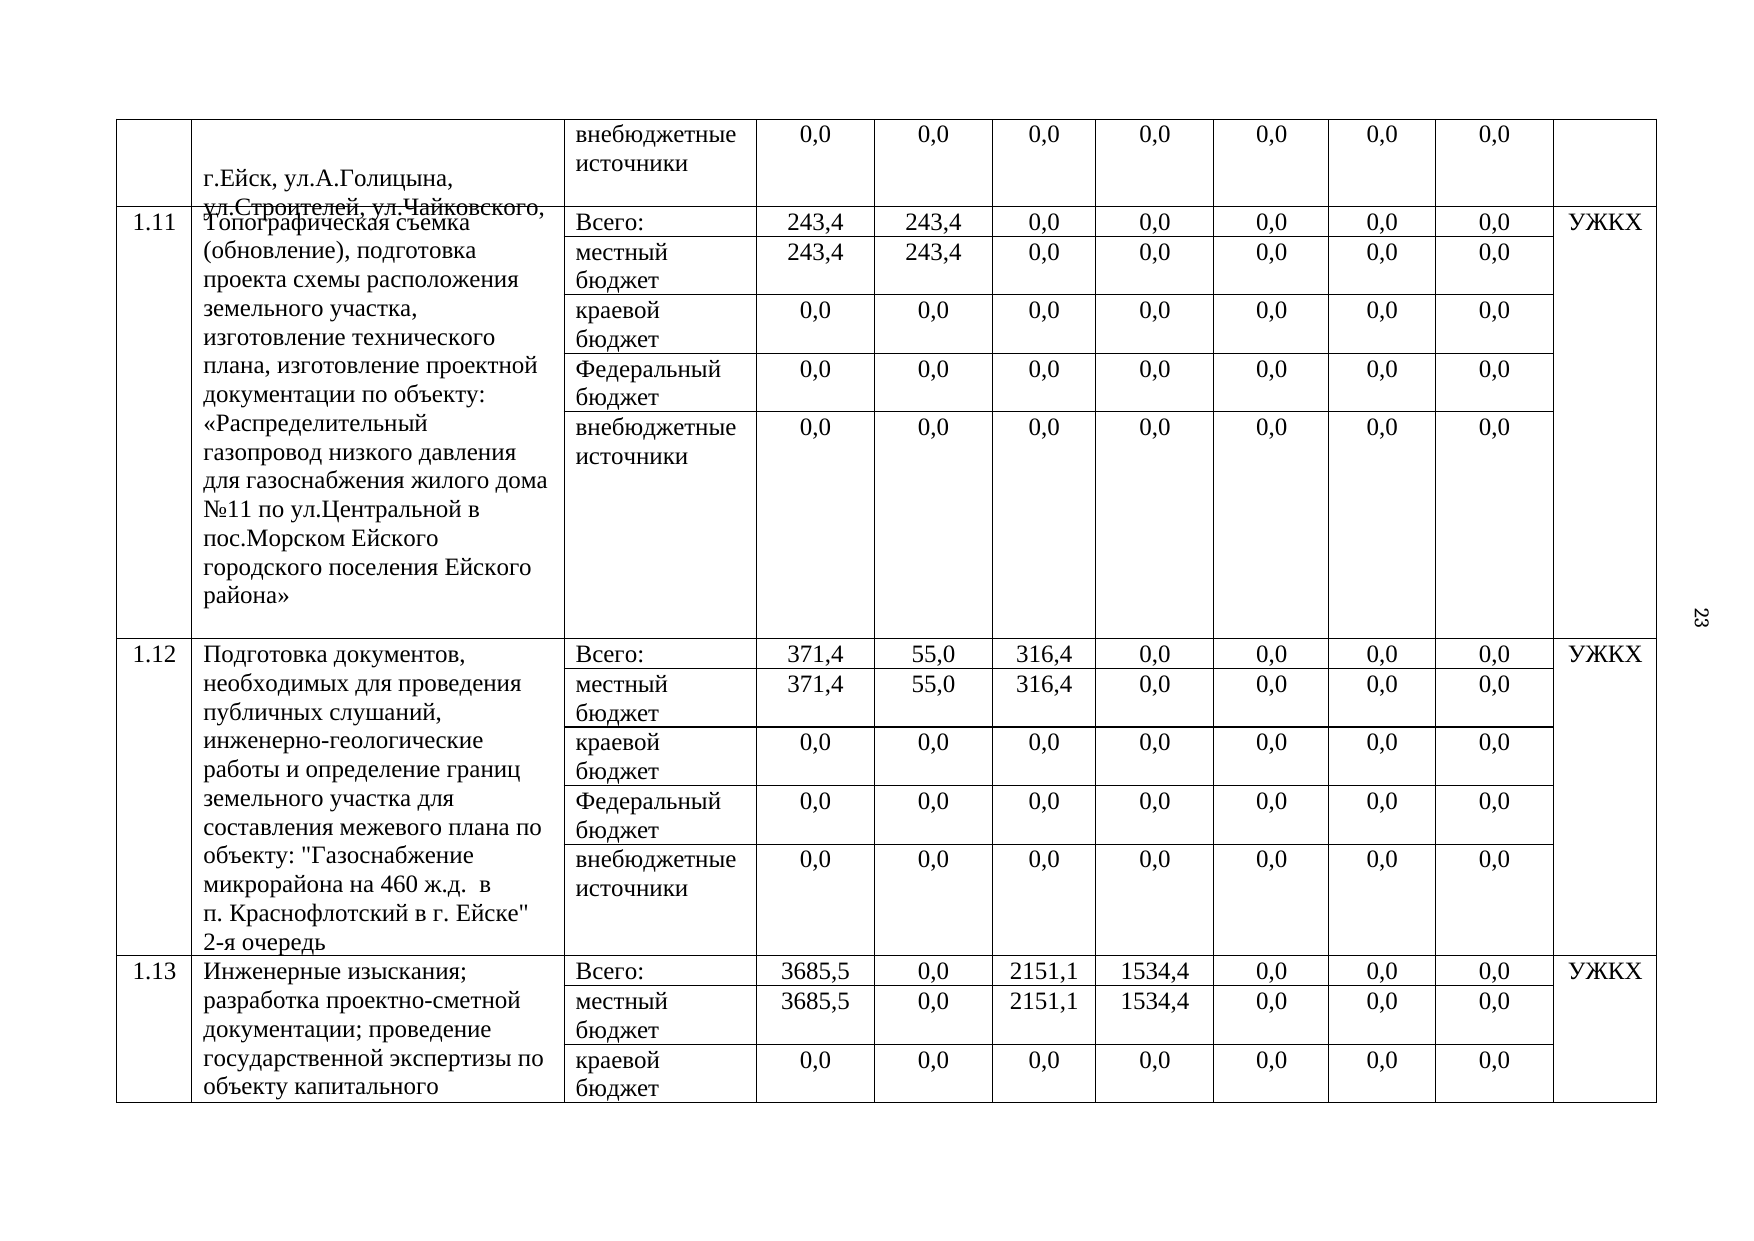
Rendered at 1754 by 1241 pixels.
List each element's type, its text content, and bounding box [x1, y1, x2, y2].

table_cell 0,0 [1436, 354, 1553, 411]
table_cell 0,0 [1214, 669, 1328, 726]
table_cell 371,4 [757, 639, 874, 668]
table_cell 55,0 [875, 639, 992, 668]
table_cell внебюджетные источники [565, 412, 756, 638]
table_cell 0,0 [1436, 669, 1553, 726]
table_cell 0,0 [1096, 412, 1213, 638]
table_cell местный бюджет [565, 986, 756, 1044]
table_cell 0,0 [875, 728, 992, 785]
table_cell 0,0 [1436, 786, 1553, 843]
table_cell 0,0 [993, 354, 1095, 411]
table_cell 1534,4 [1096, 956, 1213, 985]
table_cell 316,4 [993, 669, 1095, 726]
table_cell 0,0 [757, 1045, 874, 1102]
table_cell 0,0 [1096, 786, 1213, 843]
table_cell 0,0 [1436, 986, 1553, 1044]
table_cell 0,0 [993, 207, 1095, 236]
table_cell 0,0 [1329, 728, 1435, 785]
table_cell Всего: [565, 956, 756, 985]
table_cell 1.12 [117, 639, 191, 955]
table_cell 1534,4 [1096, 986, 1213, 1044]
table_cell 0,0 [1096, 669, 1213, 726]
table_cell 0,0 [875, 1045, 992, 1102]
table_cell УЖКХ [1554, 639, 1656, 955]
table_cell 0,0 [875, 354, 992, 411]
table_cell 0,0 [1329, 669, 1435, 726]
table_cell 0,0 [1436, 639, 1553, 668]
table_cell местный бюджет [565, 669, 756, 726]
table_cell 243,4 [875, 207, 992, 236]
table_cell УЖКХ [1554, 956, 1656, 1102]
table_cell местный бюджет [565, 237, 756, 294]
table_cell 0,0 [1436, 956, 1553, 985]
table_cell 0,0 [993, 412, 1095, 638]
table_cell 0,0 [1096, 207, 1213, 236]
table_cell 0,0 [1214, 728, 1328, 785]
table_cell 0,0 [993, 120, 1095, 206]
table_cell 0,0 [993, 728, 1095, 785]
table_cell 0,0 [875, 120, 992, 206]
table_cell 0,0 [1329, 120, 1435, 206]
table_cell Топографическая съемка (обновление), подготовка проекта схемы расположения земельного участка, изготовление технического плана, изготовление проектной документации по объекту: «Распределительный газопровод низкого давления для газоснабжения жилого дома №11 по ул.Центральной в пос.Морском Ейского городского поселения Ейского района» [192, 207, 564, 638]
table_cell 243,4 [757, 207, 874, 236]
table_cell Федеральный бюджет [565, 354, 756, 411]
table_cell 0,0 [875, 786, 992, 843]
table_cell 2151,1 [993, 956, 1095, 985]
table_cell 3685,5 [757, 986, 874, 1044]
table_cell 0,0 [1329, 237, 1435, 294]
table_cell 0,0 [1096, 845, 1213, 955]
table_cell 0,0 [757, 354, 874, 411]
table_cell 0,0 [993, 295, 1095, 353]
table_cell 0,0 [1329, 986, 1435, 1044]
table_cell 0,0 [1329, 207, 1435, 236]
table_cell Подготовка документов, необходимых для проведения публичных слушаний, инженерно-геологические работы и определение границ земельного участка для составления межевого плана по объекту: "Газоснабжение микрорайона на 460 ж.д. в п. Краснофлотский в г. Ейске" 2-я очередь [192, 639, 564, 955]
table_cell 0,0 [993, 786, 1095, 843]
table_cell 0,0 [1096, 639, 1213, 668]
table_cell Федеральный бюджет [565, 786, 756, 843]
table_cell внебюджетные источники [565, 120, 756, 206]
table_cell 0,0 [1096, 120, 1213, 206]
table_cell 0,0 [993, 845, 1095, 955]
table_cell 0,0 [757, 412, 874, 638]
table_cell 0,0 [993, 237, 1095, 294]
table_cell 0,0 [757, 786, 874, 843]
table_cell Инженерные изыскания; разработка проектно-сметной документации; проведение государственной экспертизы по объекту капитального строительства "Водоотведение от КНС 1 по ул. Октябрьской до КНС "Центральная" по ул.Железнодорожной в г.Ейске» [192, 956, 564, 1102]
table_cell 243,4 [757, 237, 874, 294]
table_cell Всего: [565, 639, 756, 668]
table_cell краевой бюджет [565, 295, 756, 353]
table_cell 0,0 [1329, 956, 1435, 985]
table_cell 0,0 [1214, 956, 1328, 985]
table_cell 0,0 [1096, 1045, 1213, 1102]
table_cell 0,0 [1214, 295, 1328, 353]
table_cell внебюджетные источники [565, 845, 756, 955]
table_cell 0,0 [1436, 295, 1553, 353]
table_cell 0,0 [1214, 639, 1328, 668]
table_cell 0,0 [875, 845, 992, 955]
table_cell 0,0 [757, 728, 874, 785]
table_cell 0,0 [1214, 207, 1328, 236]
table_cell 0,0 [1329, 1045, 1435, 1102]
table_cell 0,0 [1329, 639, 1435, 668]
table_cell 0,0 [757, 845, 874, 955]
table_cell 0,0 [1436, 1045, 1553, 1102]
table_cell 0,0 [1436, 120, 1553, 206]
table_cell 0,0 [1214, 845, 1328, 955]
table_cell 55,0 [875, 669, 992, 726]
table_cell 0,0 [1329, 295, 1435, 353]
table_cell 2151,1 [993, 986, 1095, 1044]
table_cell 0,0 [1329, 786, 1435, 843]
table_cell 0,0 [1096, 354, 1213, 411]
table_cell 0,0 [1436, 728, 1553, 785]
table_cell 0,0 [1329, 354, 1435, 411]
table_cell 0,0 [1214, 786, 1328, 843]
table_cell 0,0 [757, 295, 874, 353]
table_cell 0,0 [1214, 237, 1328, 294]
table_cell 0,0 [1214, 412, 1328, 638]
table_cell 0,0 [1436, 412, 1553, 638]
table_cell 3685,5 [757, 956, 874, 985]
table_cell 0,0 [1214, 120, 1328, 206]
table_cell 0,0 [1096, 728, 1213, 785]
table_cell 316,4 [993, 639, 1095, 668]
table_cell 0,0 [875, 986, 992, 1044]
table_cell краевой бюджет [565, 1045, 756, 1102]
table_cell 371,4 [757, 669, 874, 726]
table_cell 0,0 [1096, 237, 1213, 294]
table_cell 243,4 [875, 237, 992, 294]
table_cell 0,0 [1329, 412, 1435, 638]
table_cell 0,0 [1214, 354, 1328, 411]
table_cell 0,0 [875, 295, 992, 353]
table_cell 0,0 [757, 120, 874, 206]
table_cell 0,0 [1436, 845, 1553, 955]
table_cell УЖКХ [1554, 207, 1656, 638]
table_cell 1.11 [117, 207, 191, 638]
table_cell 0,0 [993, 1045, 1095, 1102]
table_cell 1.13 [117, 956, 191, 1102]
table_cell 0,0 [1436, 207, 1553, 236]
table_cell 0,0 [1329, 845, 1435, 955]
table_cell 0,0 [875, 956, 992, 985]
table_cell Всего: [565, 207, 756, 236]
table_cell 0,0 [1214, 1045, 1328, 1102]
table_cell краевой бюджет [565, 728, 756, 785]
table_cell 0,0 [1436, 237, 1553, 294]
table_cell 0,0 [1214, 986, 1328, 1044]
table_cell 0,0 [875, 412, 992, 638]
table_cell 0,0 [1096, 295, 1213, 353]
